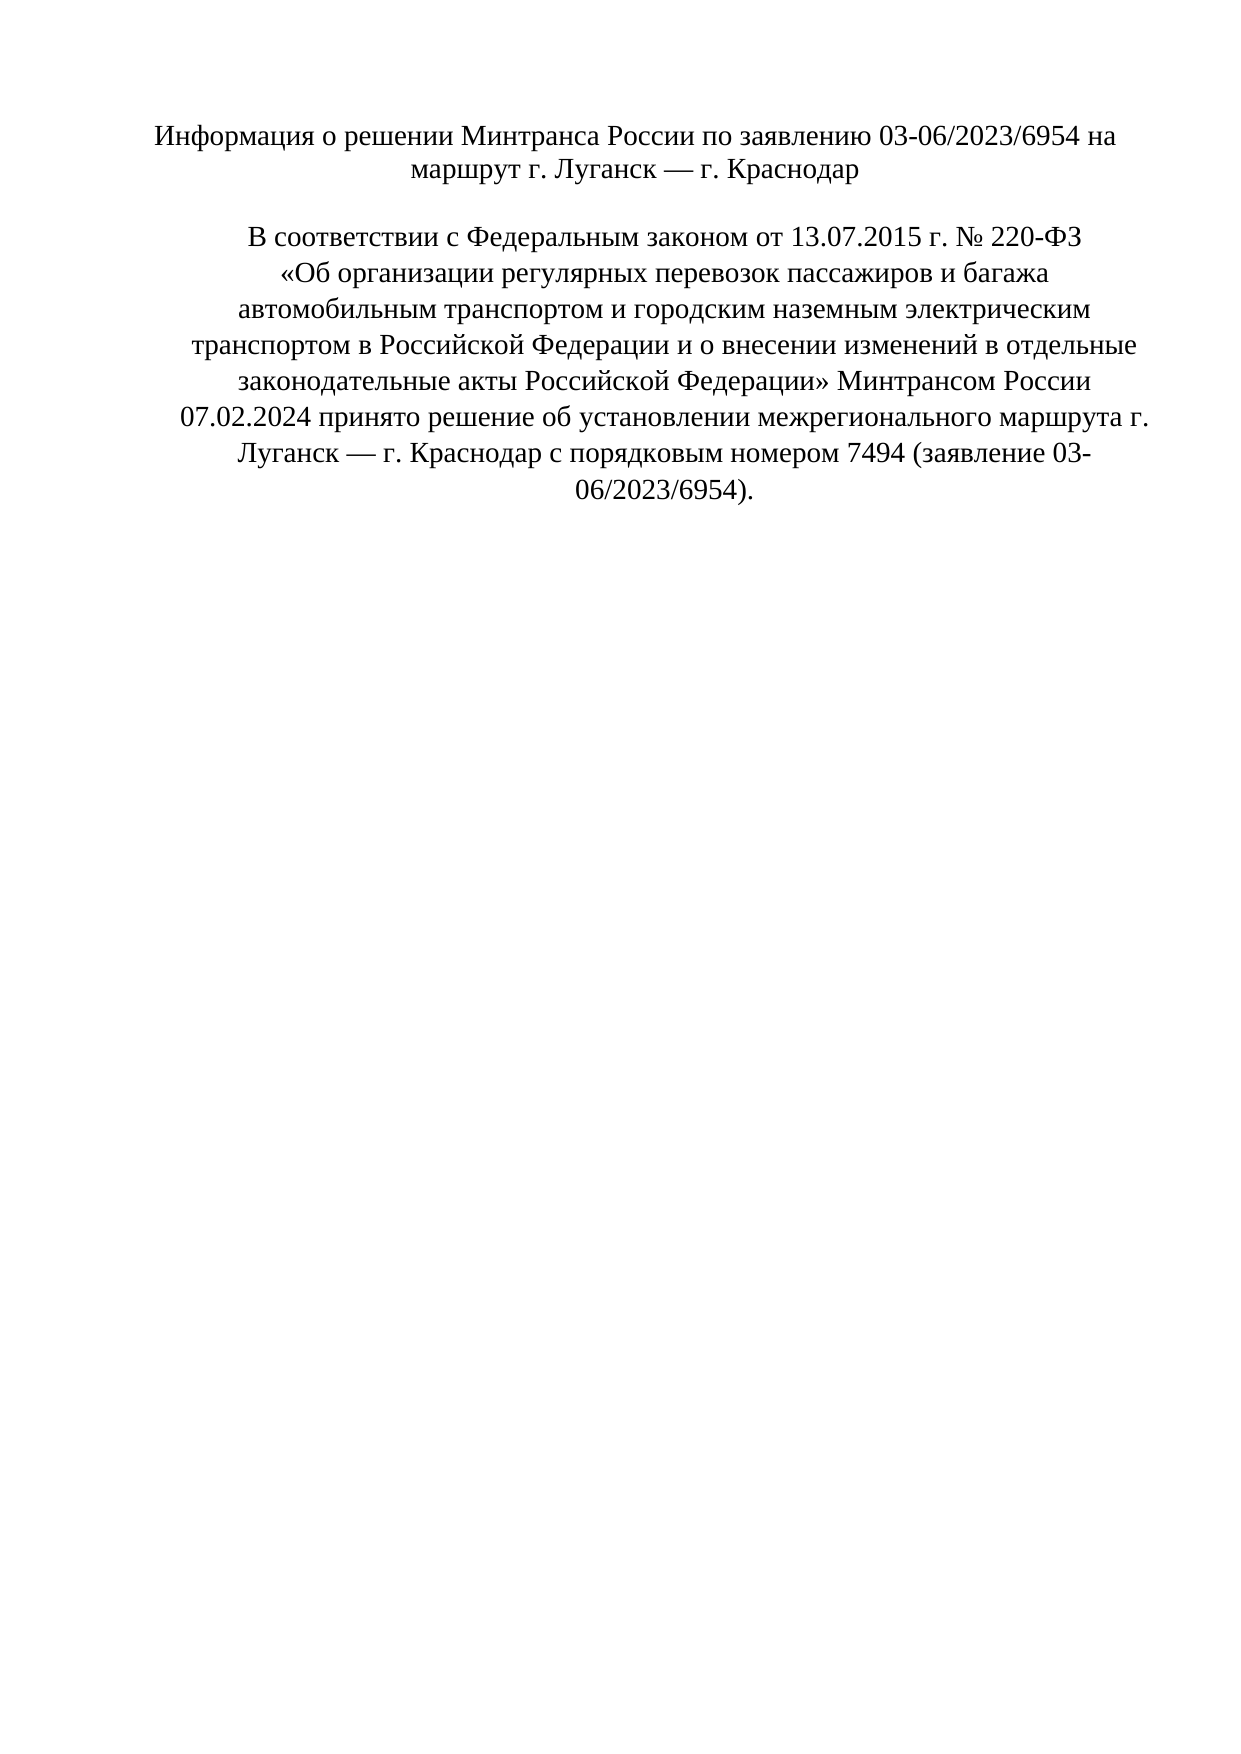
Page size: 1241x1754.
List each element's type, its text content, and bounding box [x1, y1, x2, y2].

text В соответствии с Федеральным законом от 13.07.2015 г. № 220-ФЗ «Об организации регулярных перевозок пассажиров и багажа автомобильным транспортом и городским наземным электрическим транспортом в Российской Федерации и о внесении изменений в отдельные законодательные акты Российской Федерации» Минтрансом России 07.02.2024 принято решение об установлении межрегионального маршрута г. Луганск — г. Краснодар с порядковым номером 7494 (заявление 03-06/2023/6954). [177, 219, 1152, 505]
text Информация о решении Минтранса России по заявлению 03-06/2023/6954 на маршрут г. Луганск — г. Краснодар [118, 118, 1152, 185]
